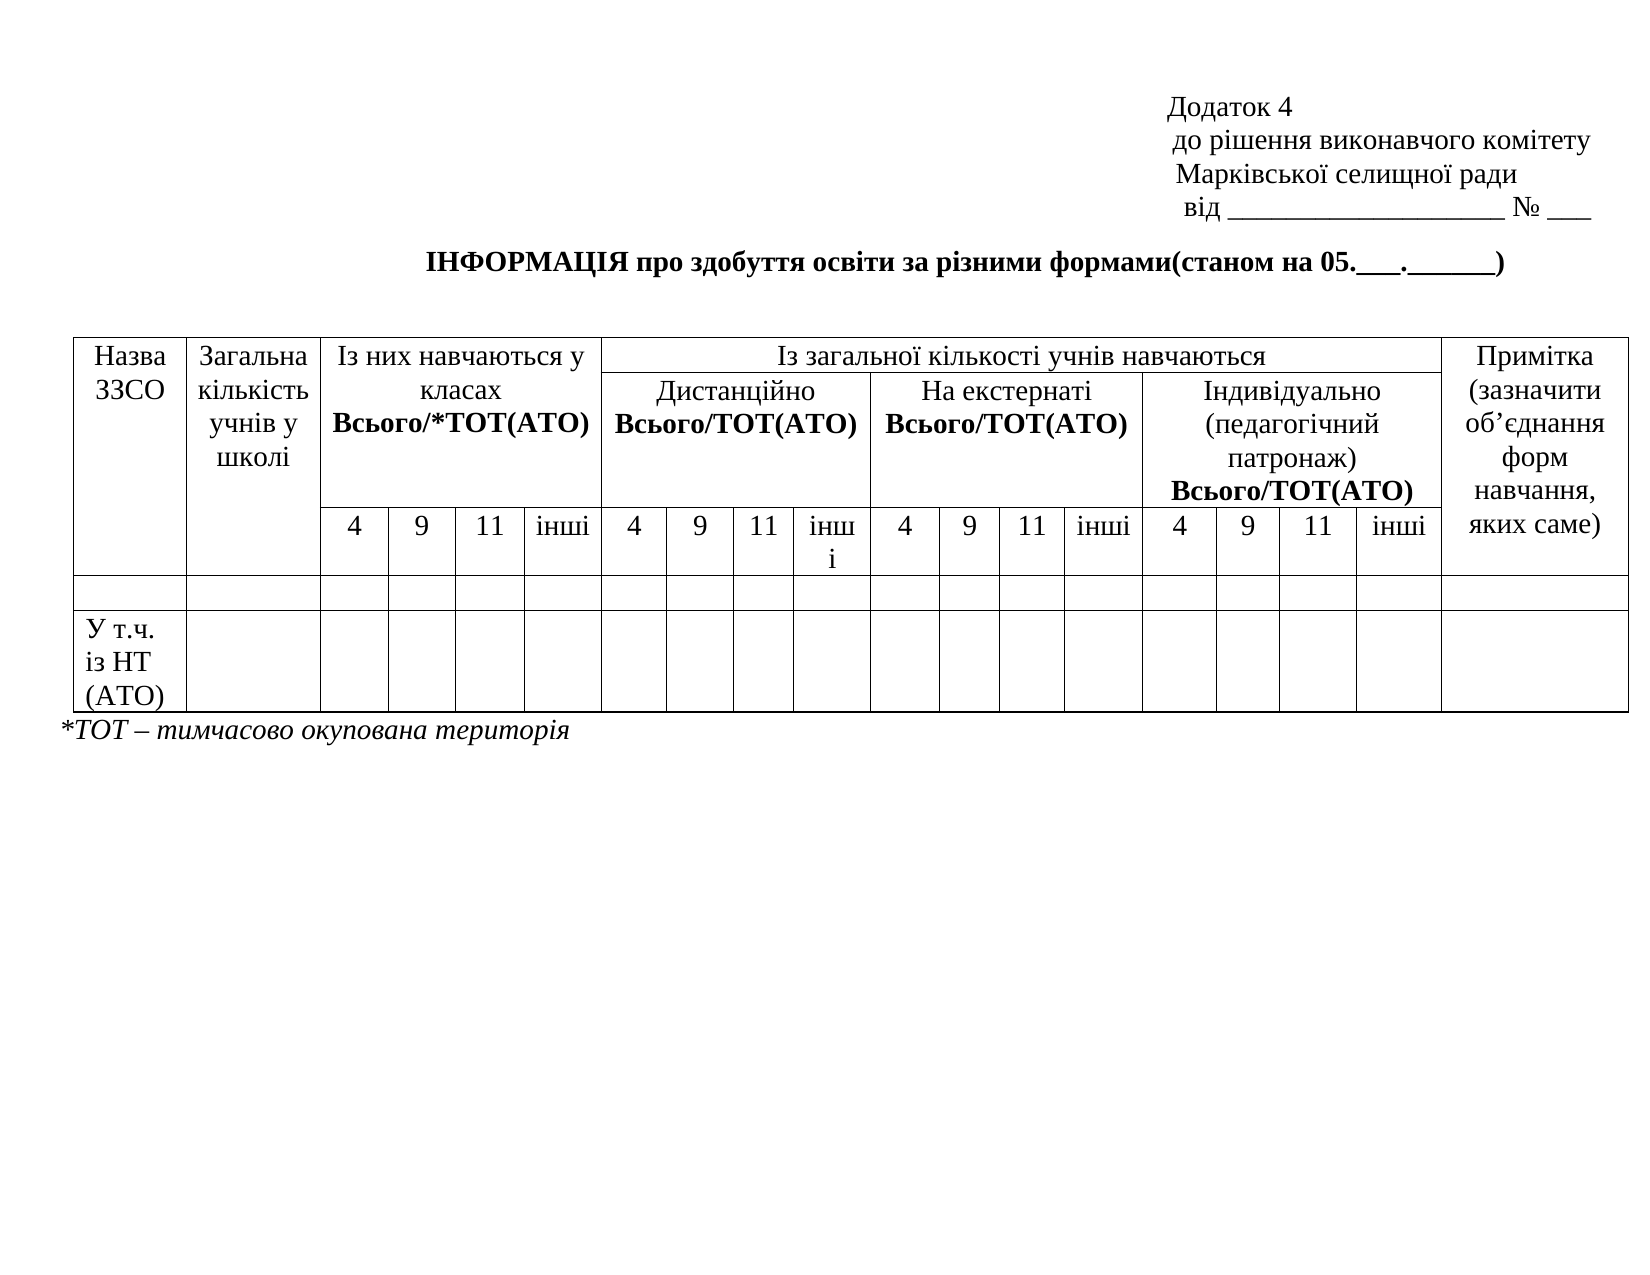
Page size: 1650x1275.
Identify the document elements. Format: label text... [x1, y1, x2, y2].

table_cell [1280, 576, 1356, 610]
table_cell [525, 576, 601, 610]
table_cell [321, 611, 388, 711]
table_cell [871, 611, 939, 711]
table_header Примітка (зазначити об’єднання форм навчання, яких саме) [1442, 338, 1628, 575]
table_cell [1065, 576, 1142, 610]
table_cell 4 [602, 508, 666, 575]
table_cell [525, 611, 601, 711]
table_cell [74, 576, 186, 610]
table_cell [1000, 576, 1064, 610]
table_cell [1000, 611, 1064, 711]
table_cell [1357, 611, 1441, 711]
table_cell [1217, 611, 1279, 711]
table_header Із загальної кількості учнів навчаються [602, 338, 1441, 372]
table_cell інші [1065, 508, 1142, 575]
table_cell [321, 576, 388, 610]
table_cell 9 [667, 508, 733, 575]
table_cell [456, 611, 524, 711]
table_cell 11 [456, 508, 524, 575]
table_cell [734, 611, 793, 711]
table_cell [602, 576, 666, 610]
text Додаток 4 [59, 89, 1591, 122]
table_cell [794, 576, 870, 610]
table_cell [667, 576, 733, 610]
text до рішення виконавчого комітету [59, 122, 1591, 156]
table_cell [940, 576, 999, 610]
text від ___________________ № ___ [59, 189, 1591, 223]
table_header Назва ЗЗСО [74, 338, 186, 575]
table_header Загальна кількість учнів у школі [187, 338, 320, 575]
table_cell [389, 576, 455, 610]
table_cell [1217, 576, 1279, 610]
table_cell 11 [1280, 508, 1356, 575]
table_cell 9 [389, 508, 455, 575]
table_cell [1442, 611, 1628, 711]
table_cell [1442, 576, 1628, 610]
table_cell 4 [1143, 508, 1216, 575]
table_cell [602, 611, 666, 711]
table_cell 9 [940, 508, 999, 575]
table_cell На екстернаті Всього/ТОТ(АТО) [871, 373, 1142, 507]
subtitle ІНФОРМАЦІЯ про здобуття освіти за різними формами(станом на 05.___.______) [118, 244, 1591, 277]
table_cell У т.ч. із НТ (АТО) [74, 611, 186, 711]
table_cell [1357, 576, 1441, 610]
table_cell [389, 611, 455, 711]
table_cell [734, 576, 793, 610]
table_cell [187, 576, 320, 610]
table_cell [871, 576, 939, 610]
table_cell Індивідуально (педагогічний патронаж) Всього/ТОТ(АТО) [1143, 373, 1441, 507]
table_cell 9 [1217, 508, 1279, 575]
table_cell Дистанційно Всього/ТОТ(АТО) [602, 373, 870, 507]
table_cell [667, 611, 733, 711]
text *ТОТ – тимчасово окупована територія [59, 712, 1591, 746]
table_cell інші [525, 508, 601, 575]
table_cell [456, 576, 524, 610]
table_cell [1065, 611, 1142, 711]
table_cell [1143, 576, 1216, 610]
table_cell 4 [871, 508, 939, 575]
table_cell 11 [1000, 508, 1064, 575]
table_cell [1143, 611, 1216, 711]
table_cell інші [1357, 508, 1441, 575]
table_header Із них навчаються у класах Всього/*ТОТ(АТО) [321, 338, 601, 507]
table_cell [187, 611, 320, 711]
table_cell 11 [734, 508, 793, 575]
table_cell 4 [321, 508, 388, 575]
text Марківської селищної ради [59, 156, 1591, 189]
table_cell [940, 611, 999, 711]
table_cell [794, 611, 870, 711]
table_cell [1280, 611, 1356, 711]
table_cell інші [794, 508, 870, 575]
